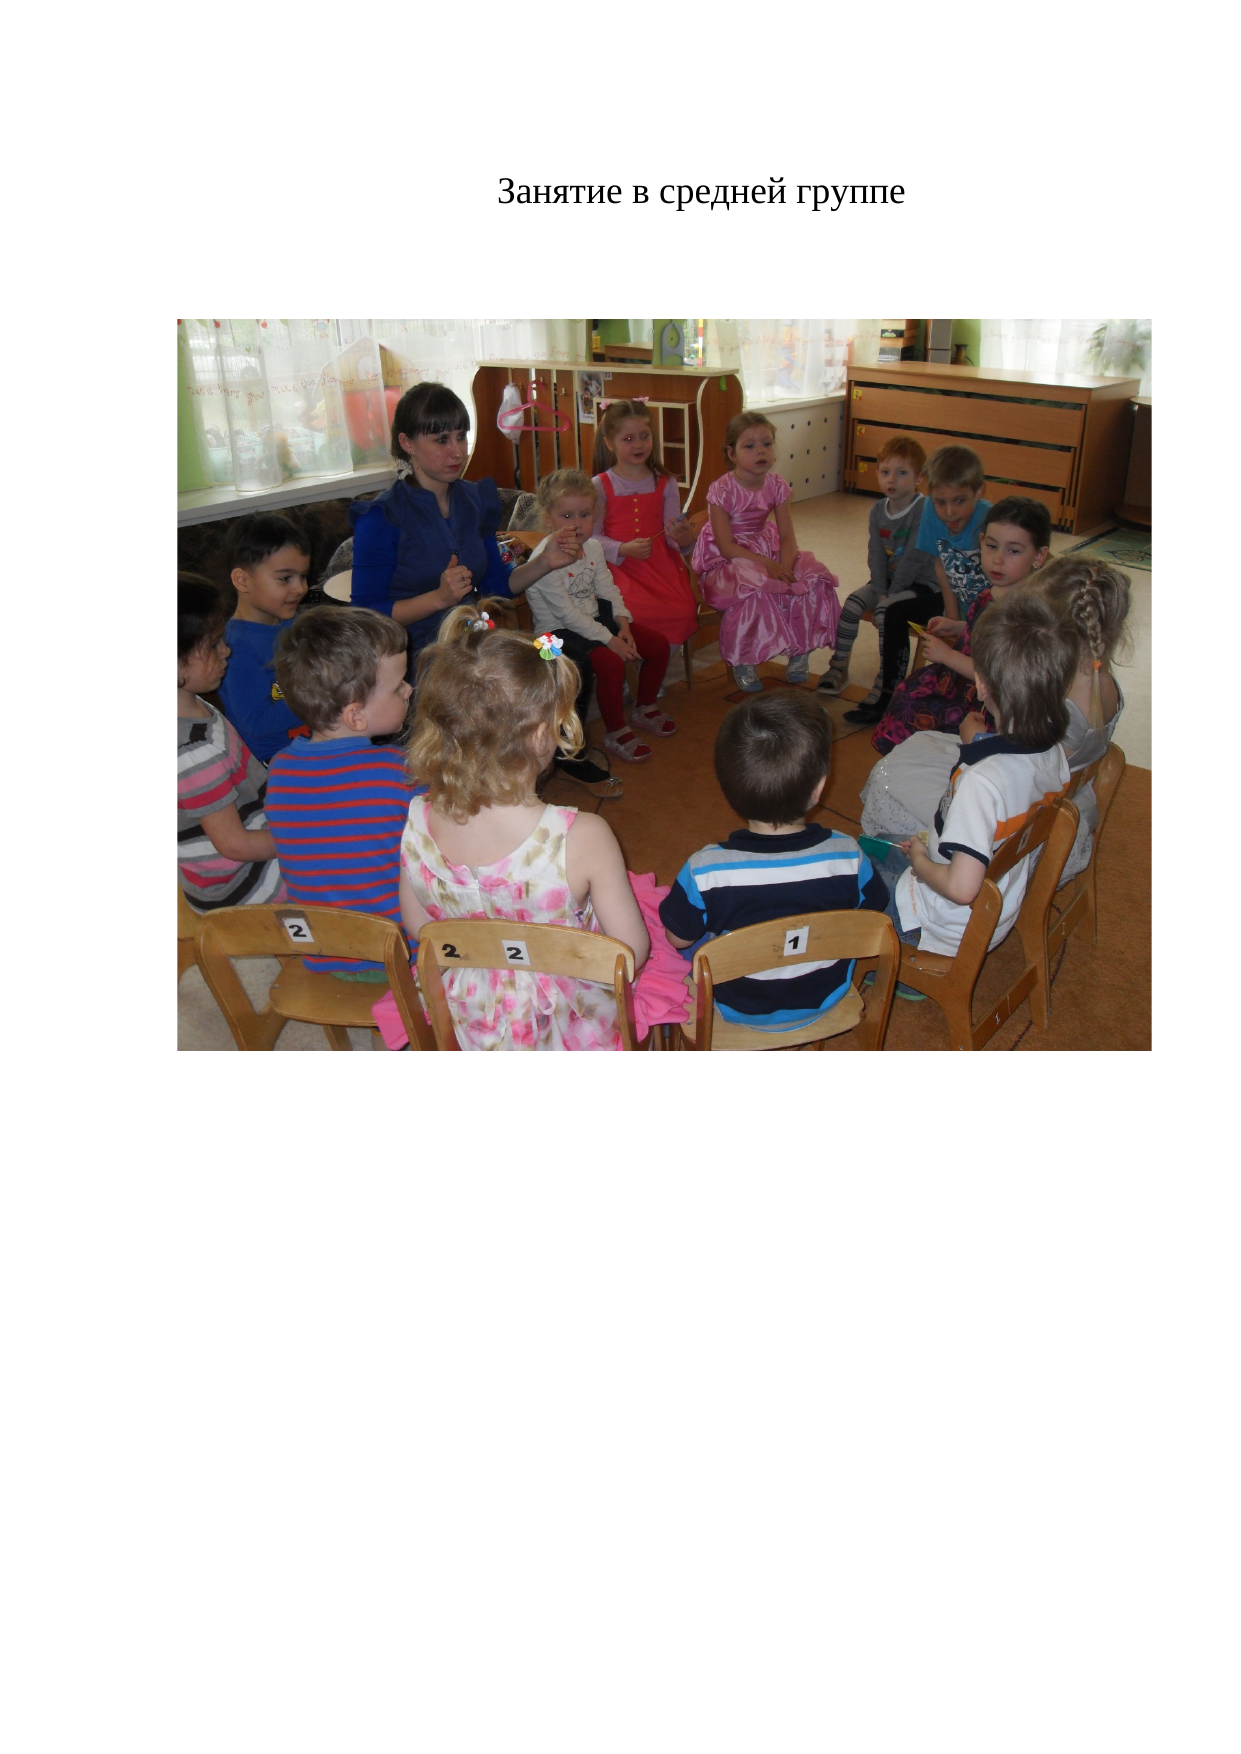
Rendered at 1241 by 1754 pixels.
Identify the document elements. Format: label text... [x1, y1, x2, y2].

picture [177, 319, 1152, 1051]
text Занятие в средней группе [177, 168, 1152, 212]
